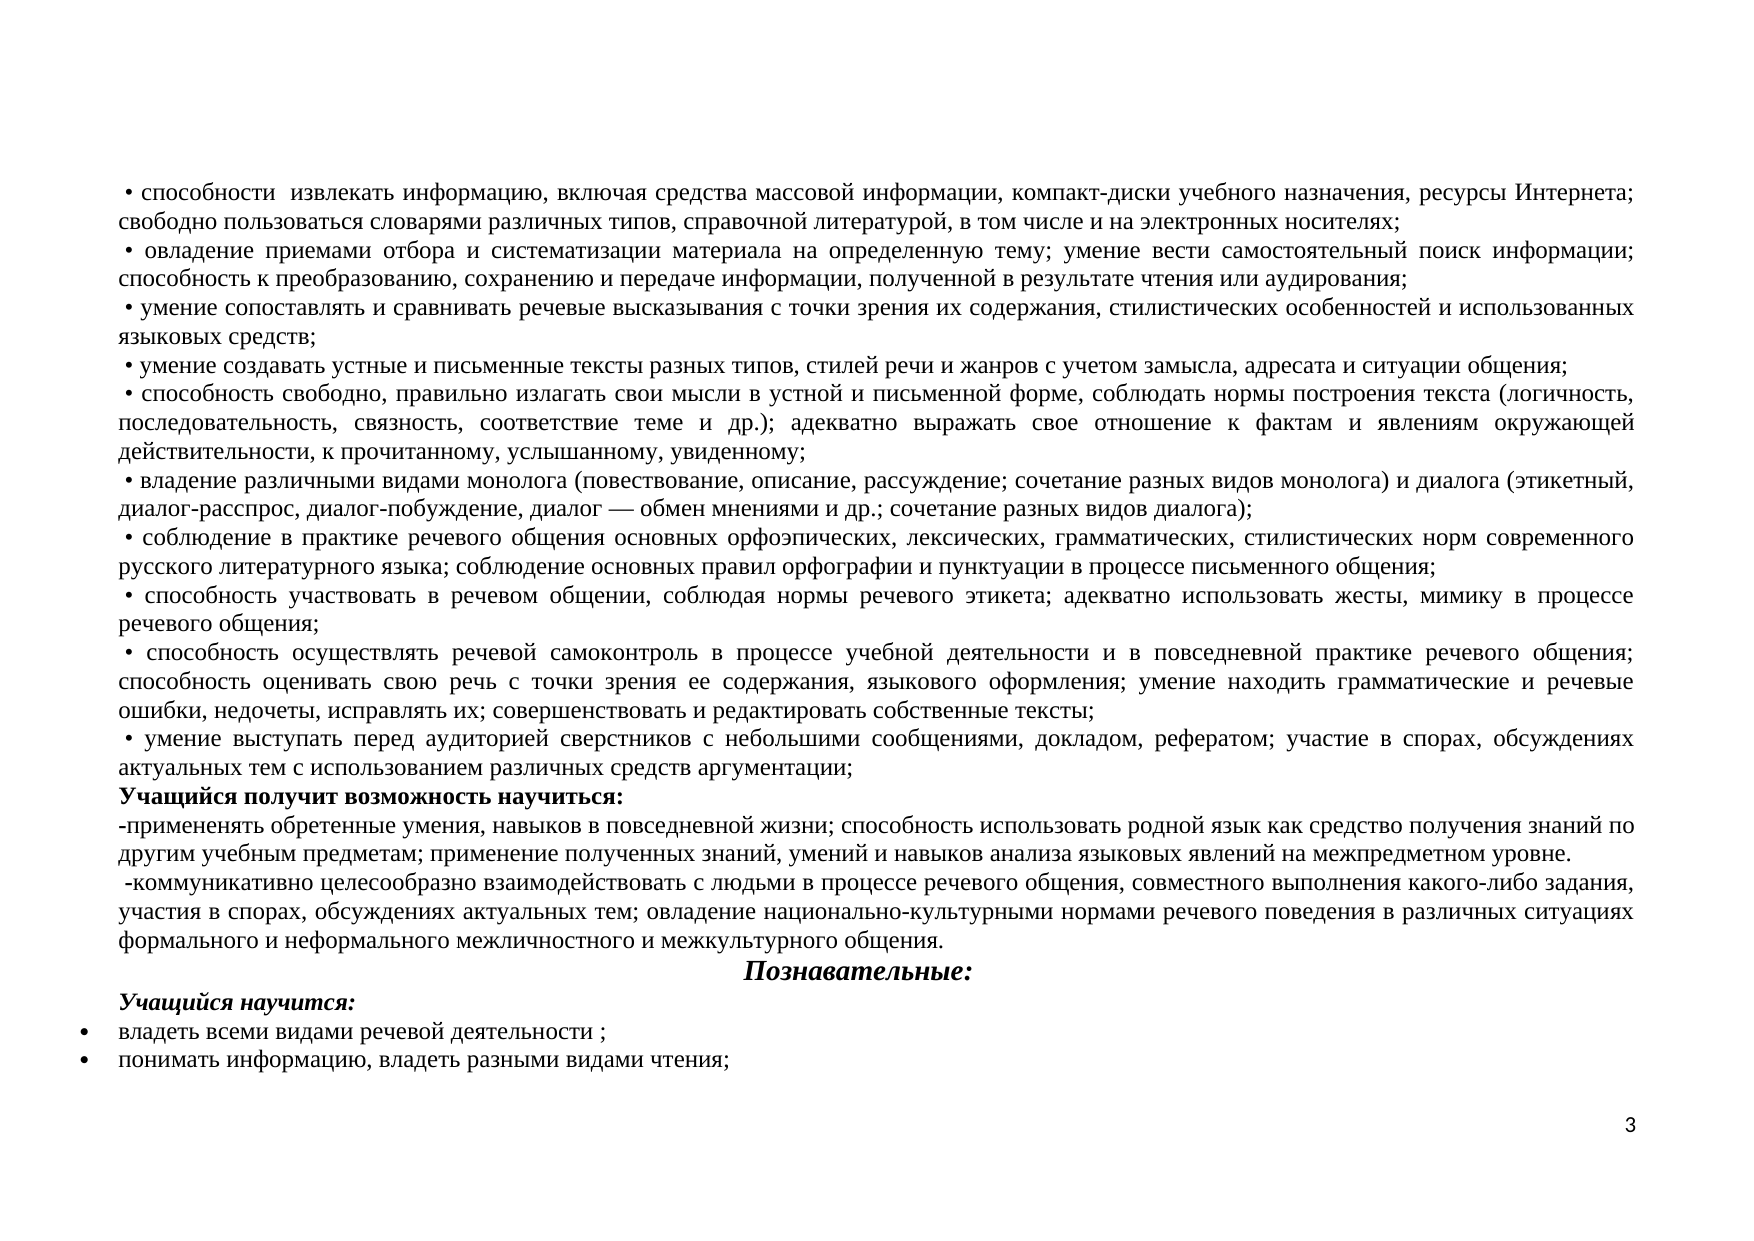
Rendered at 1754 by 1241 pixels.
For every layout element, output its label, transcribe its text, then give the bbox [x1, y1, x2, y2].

text -коммуникативно целесообразно взаимодействовать с людьми в процессе речевого общения, совместного выполнения какого-либо задания, участия в спорах, обсуждениях актуальных тем; овладение национально-культурными нормами речевого поведения в различных ситуациях формального и неформального межличностного и межкультурного общения. [118, 867, 1636, 953]
text • способность участвовать в речевом общении, соблюдая нормы речевого этикета; адекватно использовать жесты, мимику в процессе речевого общения; [118, 580, 1636, 637]
text -примененять обретенные умения, навыков в повседневной жизни; способность использовать родной язык как средство получения знаний по другим учебным предметам; применение полученных знаний, умений и навыков анализа языковых явлений на межпредметном уровне. [118, 810, 1636, 867]
text • владение различными видами монолога (повествование, описание, рассуждение; сочетание разных видов монолога) и диалога (этикетный, диалог-расспрос, диалог-побуждение, диалог — обмен мнениями и др.; сочетание разных видов диалога); [118, 465, 1636, 522]
text • соблюдение в практике речевого общения основных орфоэпических, лексических, грамматических, стилистических норм современного русского литературного языка; соблюдение основных правил орфографии и пунктуации в процессе письменного общения; [118, 522, 1636, 580]
list владеть всеми видами речевой деятельности ; [81, 1016, 1636, 1044]
text • овладение приемами отбора и систематизации материала на определенную тему; умение вести самостоятельный поиск информации; способность к преобразованию, сохранению и передаче информации, полученной в результате чтения или аудирования; [118, 235, 1636, 292]
text • способность осуществлять речевой самоконтроль в процессе учебной деятельности и в повседневной практике речевого общения; способность оценивать свою речь с точки зрения ее содержания, языкового оформления; умение находить грамматические и речевые ошибки, недочеты, исправлять их; совершенствовать и редактировать собственные тексты; [118, 637, 1636, 723]
text • способность свободно, правильно излагать свои мысли в устной и письменной форме, соблюдать нормы построения текста (логичность, последовательность, связность, соответствие теме и др.); адекватно выражать свое отношение к фактам и явлениям окружающей действительности, к прочитанному, услышанному, увиденному; [118, 378, 1636, 465]
list понимать информацию, владеть разными видами чтения; [81, 1044, 1636, 1073]
text • умение сопоставлять и сравнивать речевые высказывания с точки зрения их содержания, стилистических особенностей и использованных языковых средств; [118, 292, 1636, 350]
text • умение выступать перед аудиторией сверстников с небольшими сообщениями, докладом, рефератом; участие в спорах, обсуждениях актуальных тем с использованием различных средств аргументации; [118, 723, 1636, 781]
text Учащийся научится: [118, 987, 1636, 1016]
text • способности извлекать информацию, включая средства массовой информации, компакт-диски учебного назначения, ресурсы Интернета; свободно пользоваться словарями различных типов, справочной литературой, в том числе и на электронных носителях; [118, 177, 1636, 235]
text • умение создавать устные и письменные тексты разных типов, стилей речи и жанров с учетом замысла, адресата и ситуации общения; [118, 350, 1636, 378]
text Учащийся получит возможность научиться: [118, 781, 1636, 810]
text Познавательные: [81, 953, 1636, 987]
